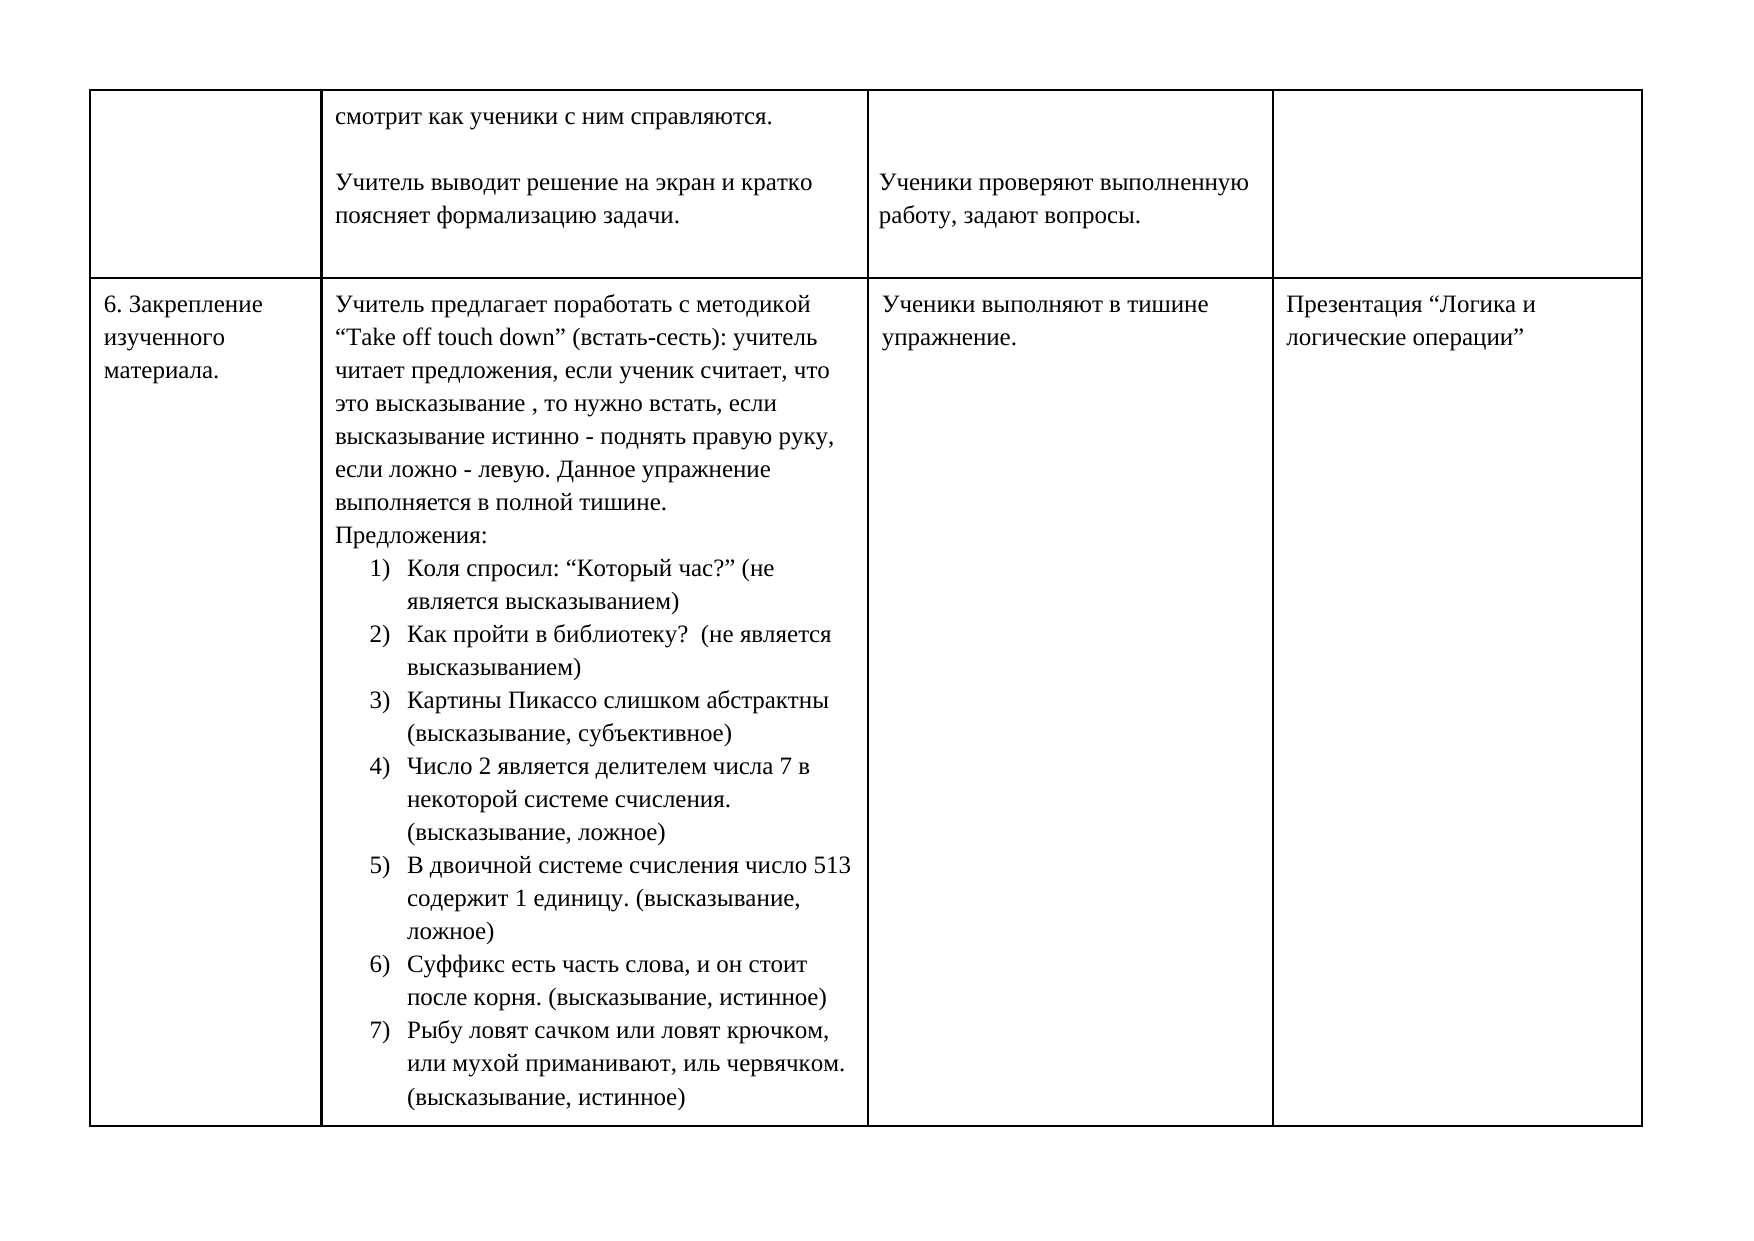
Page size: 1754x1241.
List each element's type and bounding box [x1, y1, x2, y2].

table_cell [91, 91, 320, 277]
table_cell [323, 91, 867, 277]
table_cell [91, 279, 320, 1124]
table_cell [869, 279, 1272, 1124]
table_cell [869, 91, 1272, 277]
table_cell [323, 279, 867, 1124]
table_cell [1274, 279, 1641, 1124]
table_cell [1274, 91, 1641, 277]
